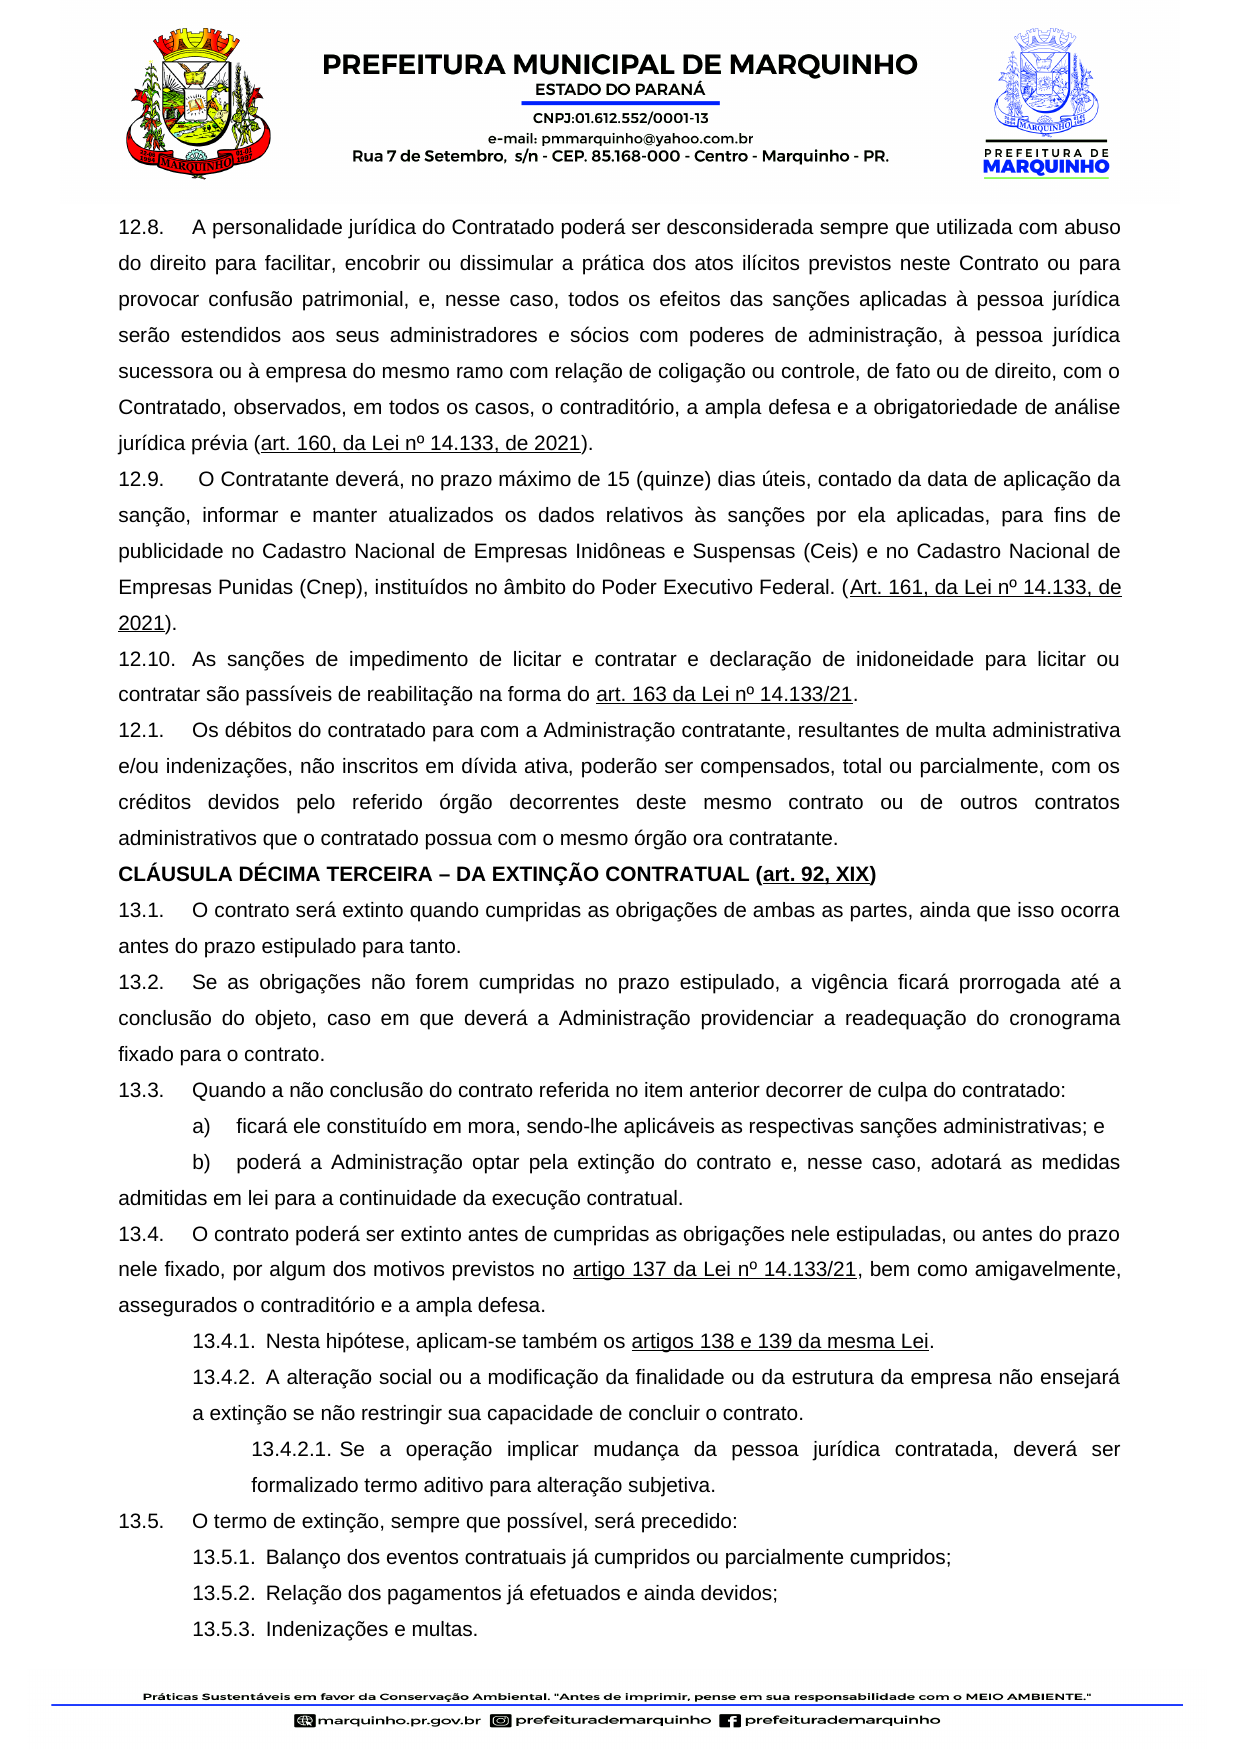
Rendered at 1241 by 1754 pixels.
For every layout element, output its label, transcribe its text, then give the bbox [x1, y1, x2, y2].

list Se as obrigações não forem cumpridas no prazo estipulado, a vigência ficará prorrogada até a conclusão do objeto, caso em que deverá a Administração providenciar a readequação do cronograma fixado para o contrato. [118, 970, 1122, 1066]
list CLÁUSULA DÉCIMA TERCEIRA – DA EXTINÇÃO CONTRATUAL (art. 92, XIX) [118, 862, 1124, 886]
list Indenizações e multas. [192, 1617, 1122, 1641]
list O Contratante deverá, no prazo máximo de 15 (quinze) dias úteis, contado da data de aplicação da sanção, informar e manter atualizados os dados relativos às sanções por ela aplicadas, para fins de publicidade no Cadastro Nacional de Empresas Inidôneas e Suspensas (Ceis) e no Cadastro Nacional de Empresas Punidas (Cnep), instituídos no âmbito do Poder Executivo Federal. (Art. 161, da Lei nº 14.133, de 2021). [118, 467, 1122, 634]
list Relação dos pagamentos já efetuados e ainda devidos; [192, 1581, 1122, 1605]
picture [27, 1669, 1207, 1749]
list A personalidade jurídica do Contratado poderá ser desconsiderada sempre que utilizada com abuso do direito para facilitar, encobrir ou dissimular a prática dos atos ilícitos previstos neste Contrato ou para provocar confusão patrimonial, e, nesse caso, todos os efeitos das sanções aplicadas à pessoa jurídica serão estendidos aos seus administradores e sócios com poderes de administração, à pessoa jurídica sucessora ou à empresa do mesmo ramo com relação de coligação ou controle, de fato ou de direito, com o Contratado, observados, em todos os casos, o contraditório, a ampla defesa e a obrigatoriedade de análise jurídica prévia (art. 160, da Lei nº 14.133, de 2021). [118, 177, 1122, 455]
list Quando a não conclusão do contrato referida no item anterior decorrer de culpa do contratado: [118, 1078, 1122, 1102]
list O contrato poderá ser extinto antes de cumpridas as obrigações nele estipuladas, ou antes do prazo nele fixado, por algum dos motivos previstos no artigo 137 da Lei nº 14.133/21, bem como amigavelmente, assegurados o contraditório e a ampla defesa. [118, 1221, 1122, 1317]
list poderá a Administração optar pela extinção do contrato e, nesse caso, adotará as medidas admitidas em lei para a continuidade da execução contratual. [118, 1149, 1122, 1209]
list ficará ele constituído em mora, sendo-lhe aplicáveis as respectivas sanções administrativas; e [192, 1113, 1122, 1137]
list O contrato será extinto quando cumpridas as obrigações de ambas as partes, ainda que isso ocorra antes do prazo estipulado para tanto. [118, 898, 1122, 958]
list Os débitos do contratado para com a Administração contratante, resultantes de multa administrativa e/ou indenizações, não inscritos em dívida ativa, poderão ser compensados, total ou parcialmente, com os créditos devidos pelo referido órgão decorrentes deste mesmo contrato ou de outros contratos administrativos que o contratado possua com o mesmo órgão ora contratante. [118, 718, 1122, 850]
list As sanções de impedimento de licitar e contratar e declaração de inidoneidade para licitar ou contratar são passíveis de reabilitação na forma do art. 163 da Lei nº 14.133/21. [118, 646, 1122, 706]
list A alteração social ou a modificação da finalidade ou da estrutura da empresa não ensejará a extinção se não restringir sua capacidade de concluir o contrato. [192, 1365, 1122, 1425]
picture [60, 0, 1181, 204]
list Balanço dos eventos contratuais já cumpridos ou parcialmente cumpridos; [192, 1545, 1122, 1569]
list Se a operação implicar mudança da pessoa jurídica contratada, deverá ser formalizado termo aditivo para alteração subjetiva. [251, 1437, 1122, 1497]
list O termo de extinção, sempre que possível, será precedido: [118, 1509, 1122, 1533]
list Nesta hipótese, aplicam-se também os artigos 138 e 139 da mesma Lei. [192, 1329, 1122, 1353]
